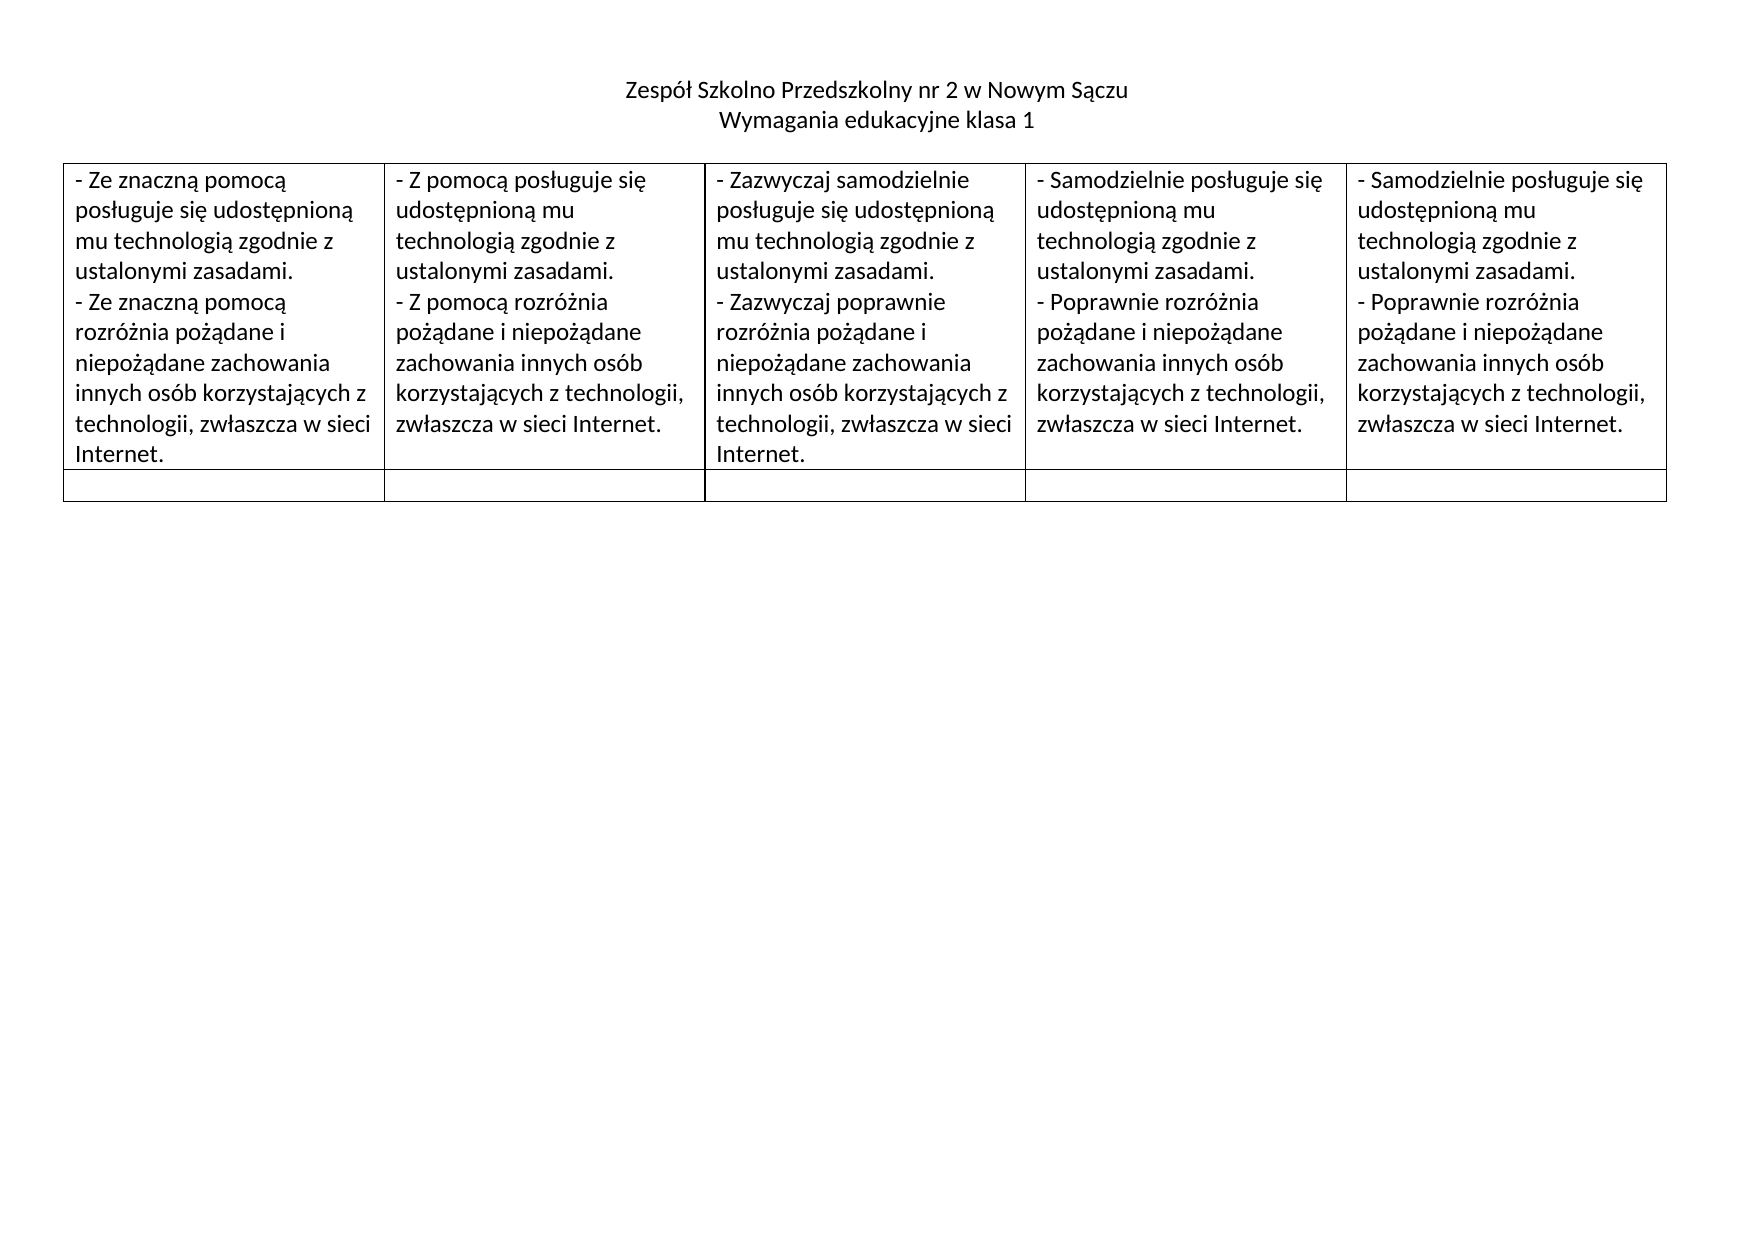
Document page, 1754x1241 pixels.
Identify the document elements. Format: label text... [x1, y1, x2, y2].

table_cell [385, 470, 704, 501]
table_cell [1347, 470, 1666, 501]
table_cell - Samodzielnie posługuje się udostępnioną mu technologią zgodnie z ustalonymi zasadami. - Poprawnie rozróżnia pożądane i niepożądane zachowania innych osób korzystających z technologii, zwłaszcza w sieci Internet. [1347, 164, 1666, 469]
table_cell [64, 470, 384, 501]
table_cell - Samodzielnie posługuje się udostępnioną mu technologią zgodnie z ustalonymi zasadami. - Poprawnie rozróżnia pożądane i niepożądane zachowania innych osób korzystających z technologii, zwłaszcza w sieci Internet. [1026, 164, 1346, 469]
table_cell [1026, 470, 1346, 501]
table_cell - Z pomocą posługuje się udostępnioną mu technologią zgodnie z ustalonymi zasadami. - Z pomocą rozróżnia pożądane i niepożądane zachowania innych osób korzystających z technologii, zwłaszcza w sieci Internet. [385, 164, 704, 469]
table_cell [706, 470, 1025, 501]
table_cell - Zazwyczaj samodzielnie posługuje się udostępnioną mu technologią zgodnie z ustalonymi zasadami. - Zazwyczaj poprawnie rozróżnia pożądane i niepożądane zachowania innych osób korzystających z technologii, zwłaszcza w sieci Internet. [706, 164, 1025, 469]
table_cell - Ze znaczną pomocą posługuje się udostępnioną mu technologią zgodnie z ustalonymi zasadami. - Ze znaczną pomocą rozróżnia pożądane i niepożądane zachowania innych osób korzystających z technologii, zwłaszcza w sieci Internet. [64, 164, 384, 469]
